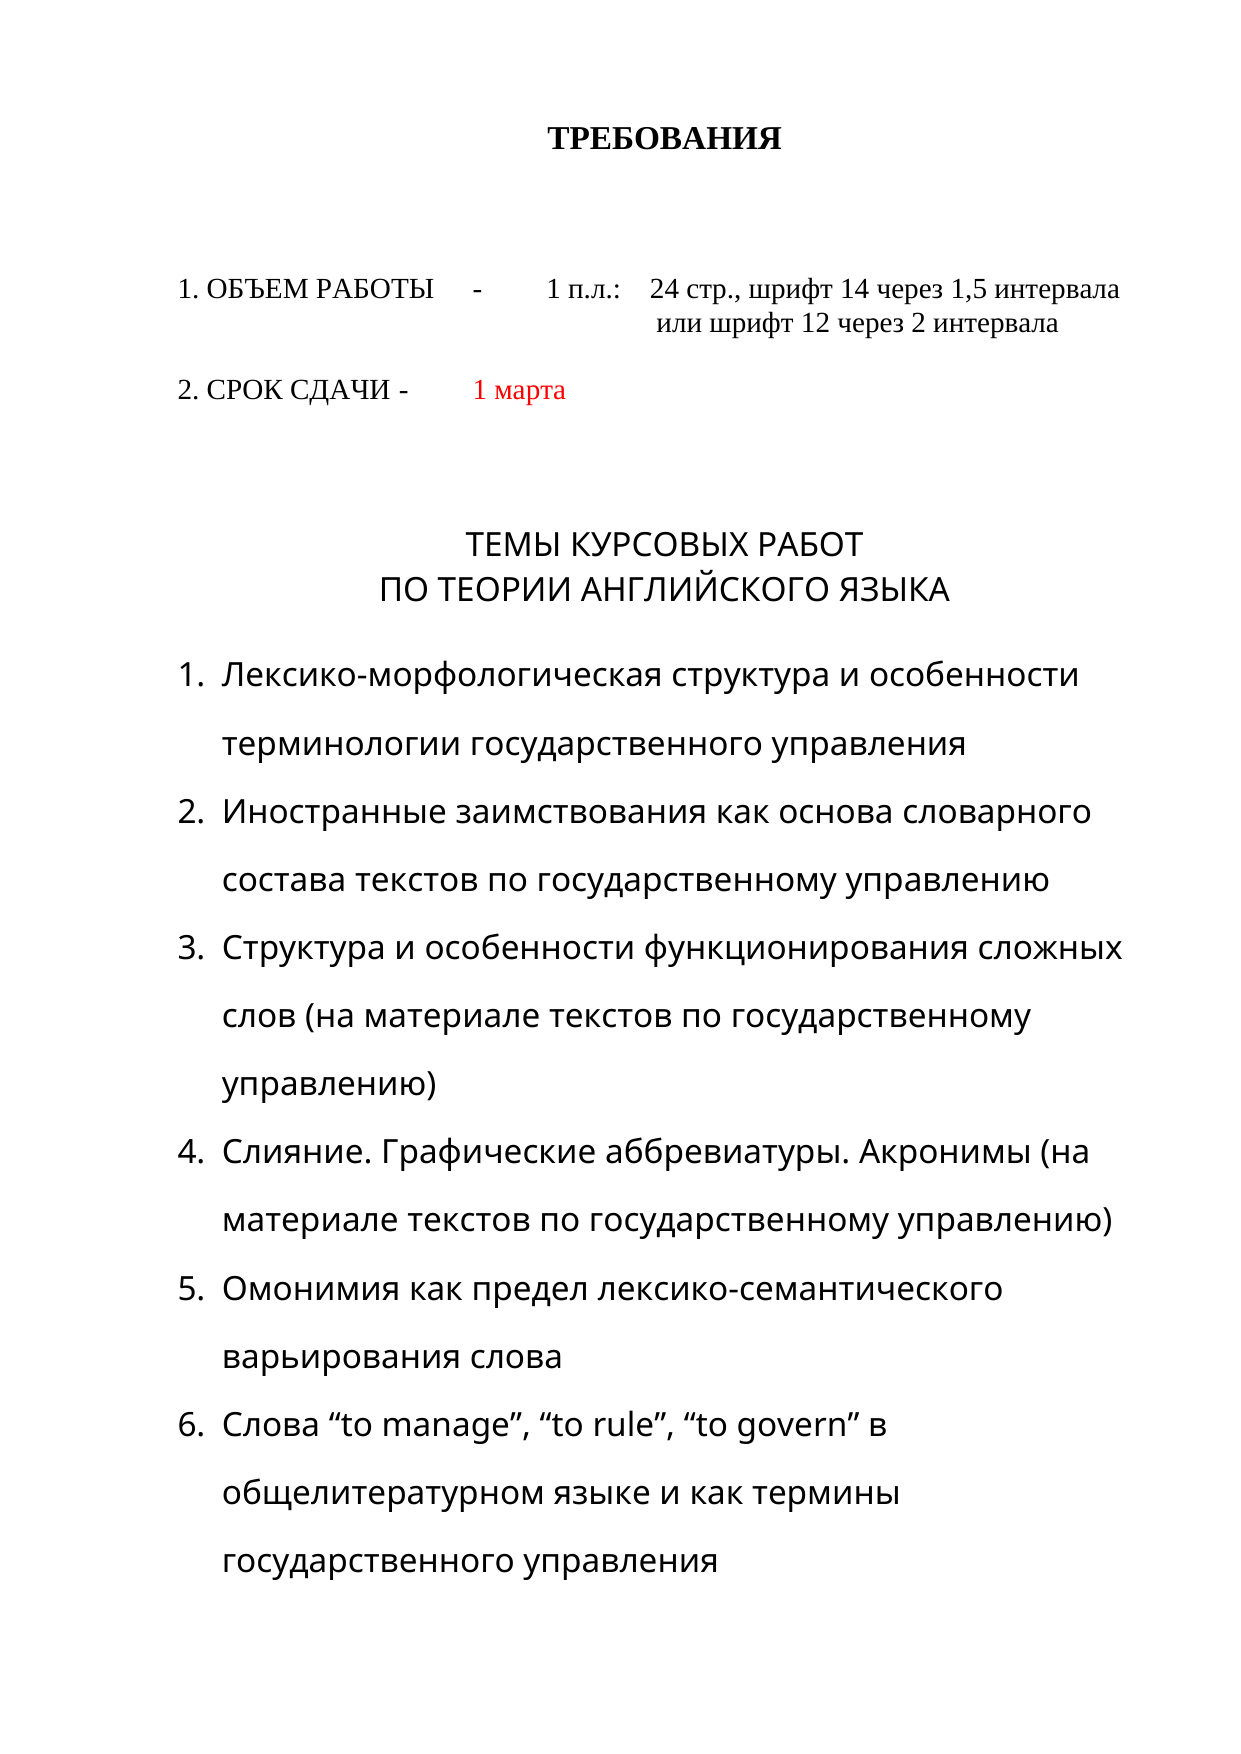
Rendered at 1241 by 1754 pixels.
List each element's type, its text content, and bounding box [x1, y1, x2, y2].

title ТЕМЫ КУРСОВЫХ РАБОТ [177, 521, 1152, 566]
list Слова “to manage”, “to rule”, “to govern” в общелитературном языке и как термины государственного управления [177, 1401, 1152, 1582]
list Слияние. Графические аббревиатуры. Акронимы (на материале текстов по государственному управлению) [177, 1128, 1152, 1242]
text 2. СРОК СДАЧИ - 1 марта [177, 372, 1152, 406]
list Омонимия как предел лексико-семантического варьирования слова [177, 1264, 1152, 1378]
text 1. ОБЪЕМ РАБОТЫ - 1 п.л.: 24 стр., шрифт 14 через 1,5 интервала или шрифт 12 через 2 интервала [177, 271, 1152, 338]
list Иностранные заимствования как основа словарного состава текстов по государственному управлению [177, 787, 1152, 901]
list Cтруктура и особенности функционирования сложных слов (на материале текстов по государственному управлению) [177, 924, 1152, 1105]
list Лексико-морфологическая структура и особенности терминологии государственного управления [177, 651, 1152, 765]
subtitle ТРЕБОВАНИЯ [177, 118, 1152, 156]
title ПО ТЕОРИИ АНГЛИЙСКОГО ЯЗЫКА [177, 566, 1152, 611]
